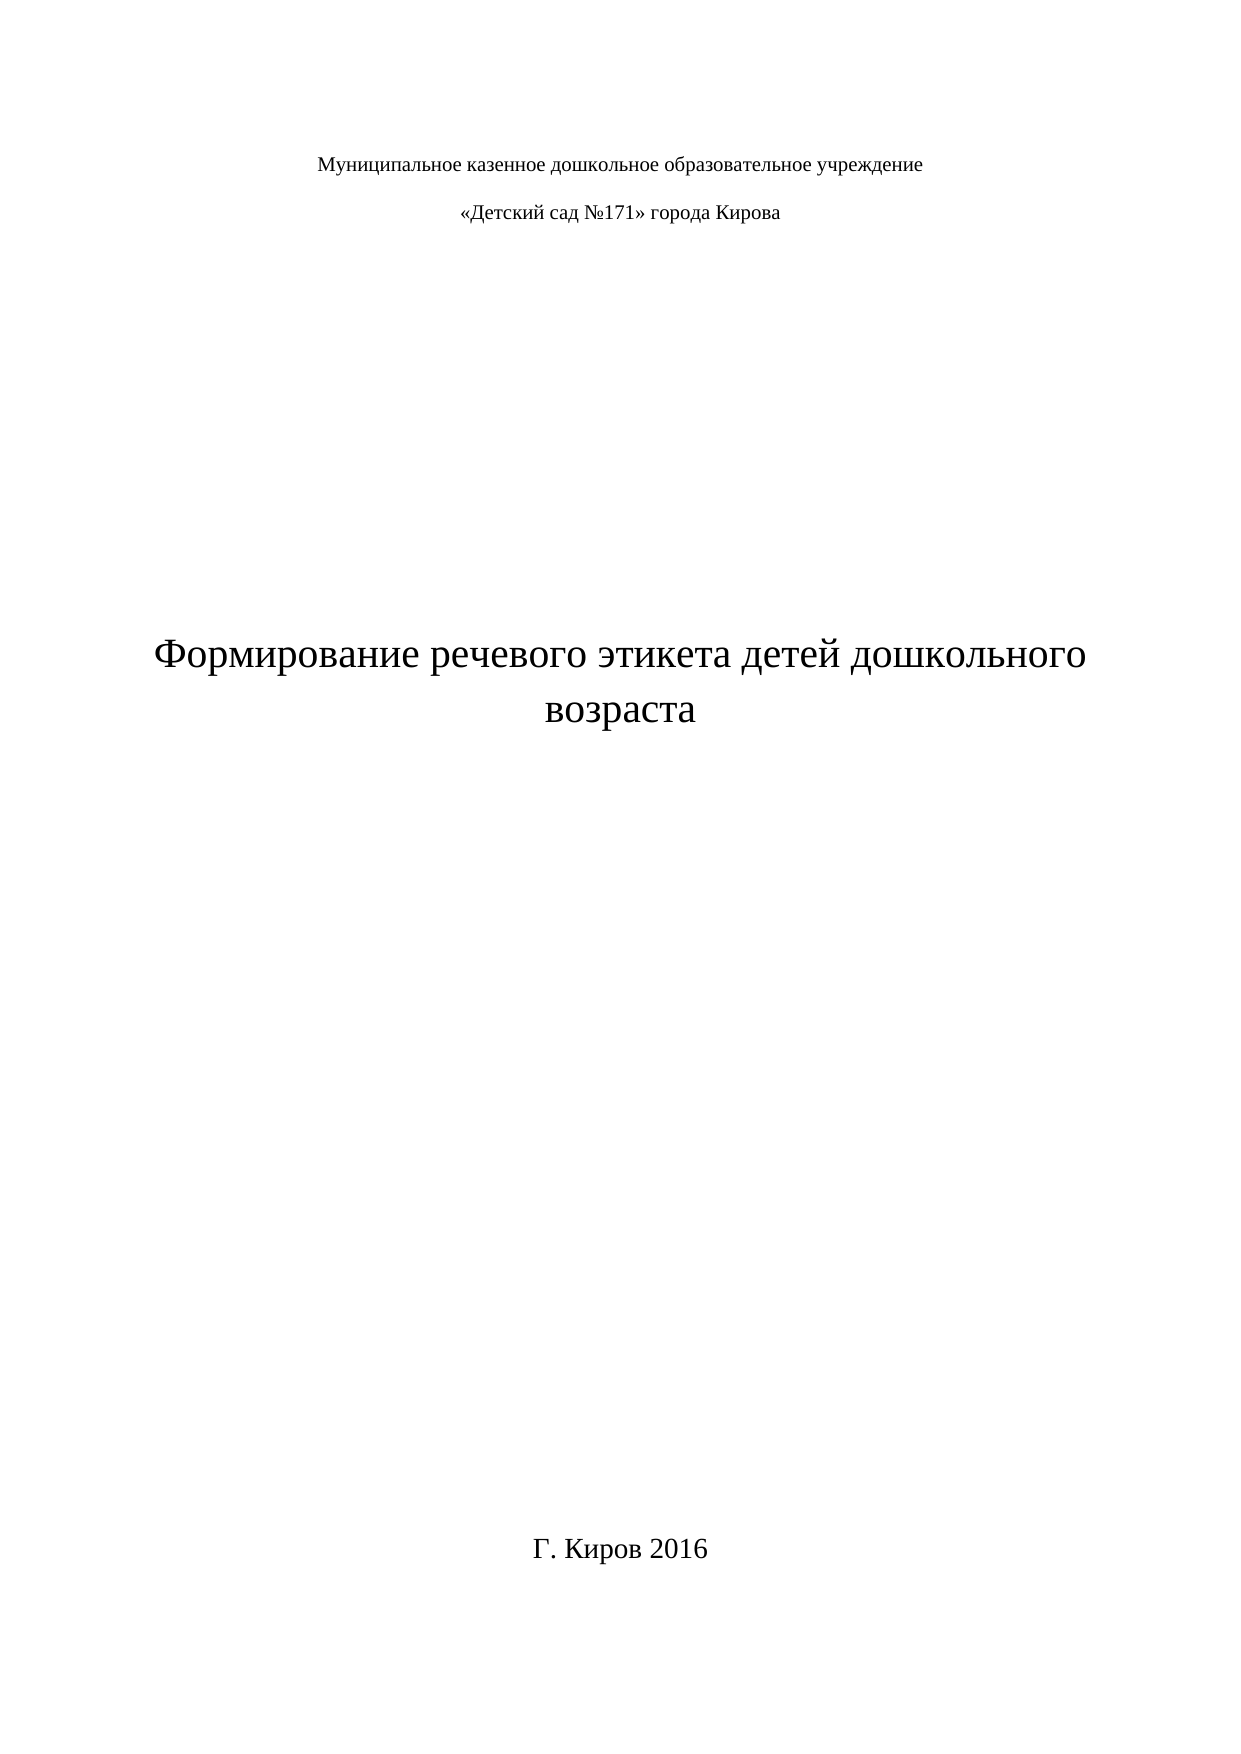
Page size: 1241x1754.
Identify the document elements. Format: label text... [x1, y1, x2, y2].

text Муниципальное казенное дошкольное образовательное учреждение [118, 152, 1122, 176]
text Формирование речевого этикета детей дошкольного возраста [118, 628, 1122, 731]
text «Детский сад №171» города Кирова [118, 200, 1122, 224]
text Г. Киров 2016 [118, 1531, 1122, 1565]
